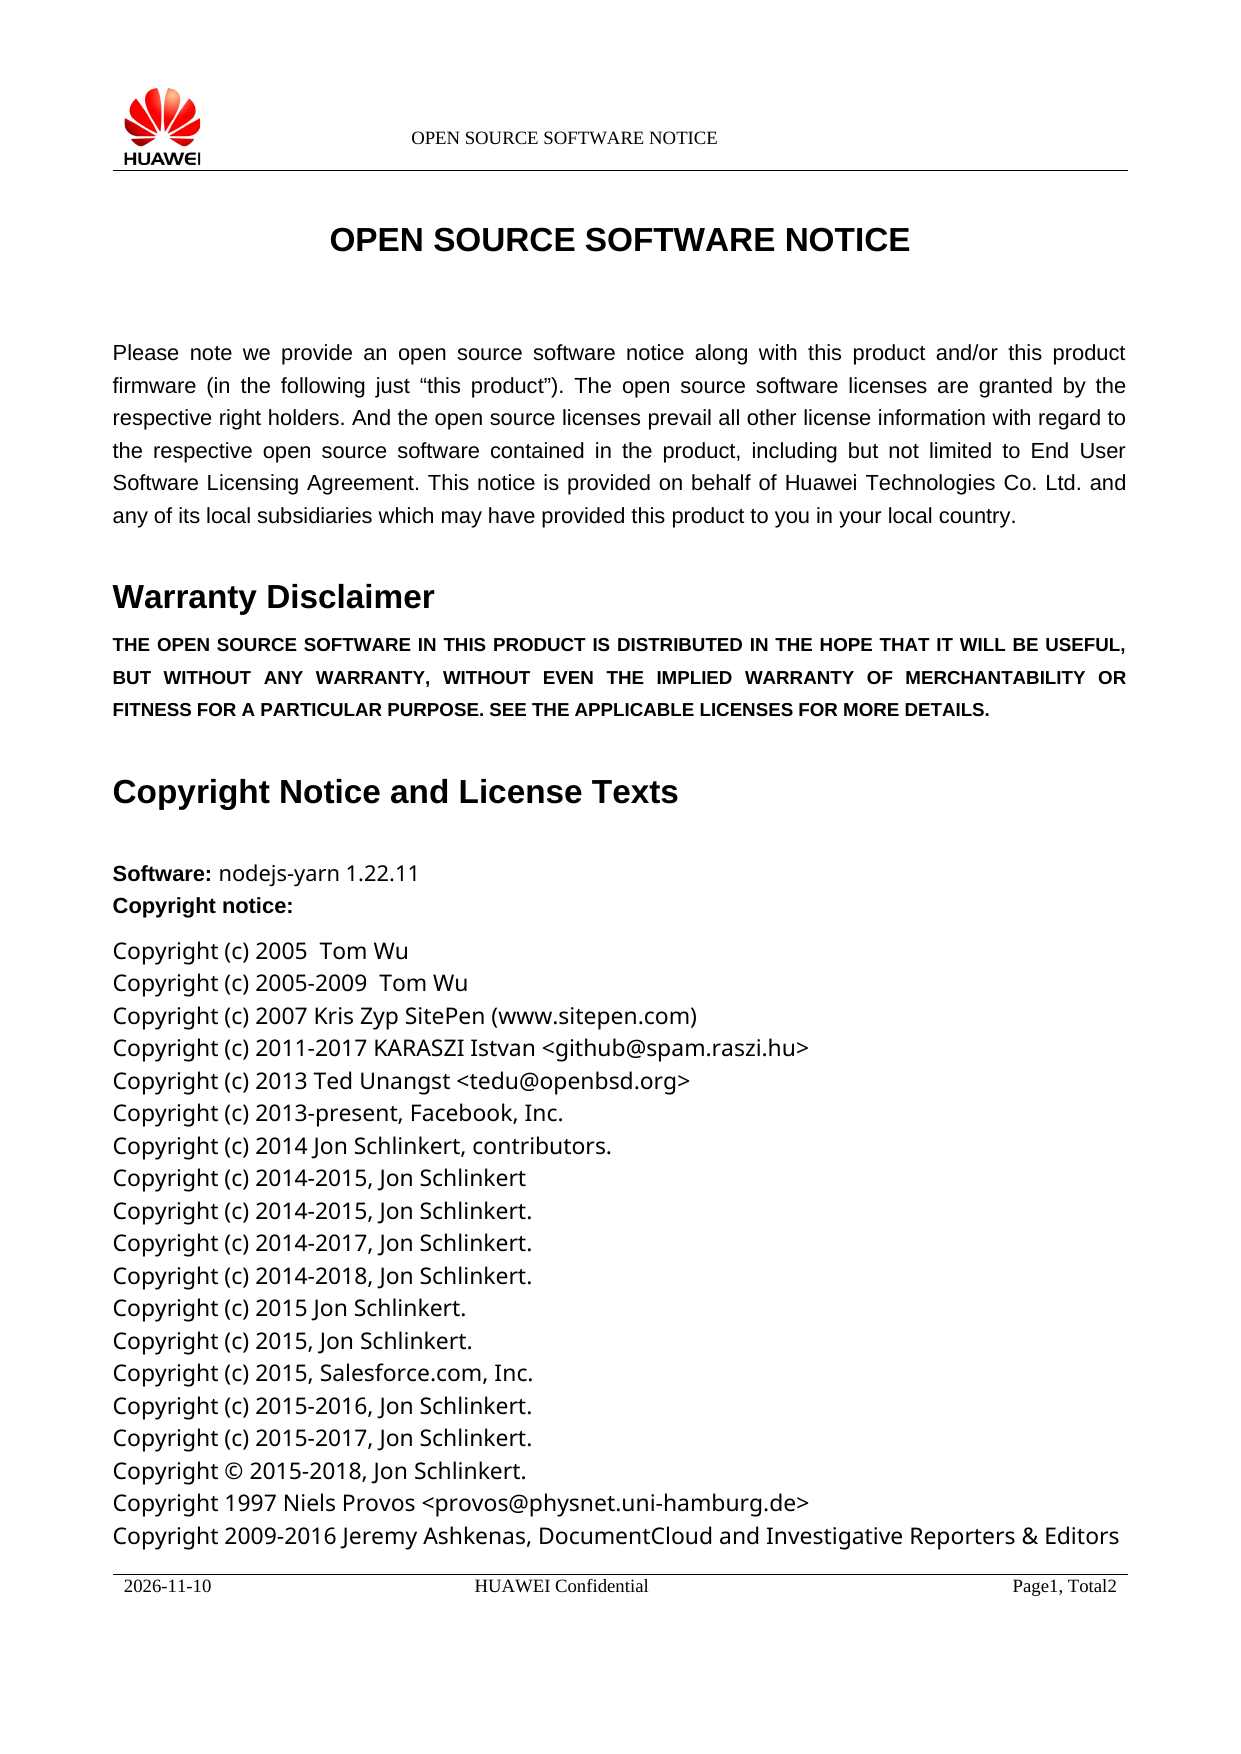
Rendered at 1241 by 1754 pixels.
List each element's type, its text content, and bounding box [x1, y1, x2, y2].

text Copyright (c) 2005 Tom Wu [112, 934, 1128, 966]
text Warranty Disclaimer [112, 564, 1128, 629]
text Copyright (c) 2015-2017, Jon Schlinkert. [112, 1421, 1128, 1454]
text Copyright (c) 2015, Salesforce.com, Inc. [112, 1356, 1128, 1389]
text Copyright notice: [112, 889, 1128, 921]
text Copyright Notice and License Texts [112, 759, 1128, 824]
text Copyright (c) 2013-present, Facebook, Inc. [112, 1096, 1128, 1129]
text OPEN SOURCE SOFTWARE NOTICE [112, 206, 1128, 271]
text Copyright 1997 Niels Provos <provos@physnet.uni-hamburg.de> [112, 1486, 1128, 1519]
text Copyright (c) 2015 Jon Schlinkert. [112, 1291, 1128, 1324]
text The open source software in this product is distributed in the hope that it will be useful, but WITHOUT ANY WARRANTY, without even the implied warranty of MERCHANTABILITY or FITNESS FOR A PARTICULAR PURPOSE. See the applicable licenses for more details. [112, 629, 1128, 726]
text Copyright (c) 2014-2015, Jon Schlinkert. [112, 1194, 1128, 1226]
text Copyright (c) 2011-2017 KARASZI Istvan <github@spam.raszi.hu> [112, 1031, 1128, 1064]
text Copyright (c) 2013 Ted Unangst <tedu@openbsd.org> [112, 1064, 1128, 1096]
text Copyright 2009-2016 Jeremy Ashkenas, DocumentCloud and Investigative Reporters & Editors [112, 1519, 1128, 1551]
text Copyright (c) 2014 Jon Schlinkert, contributors. [112, 1129, 1128, 1161]
title Software: nodejs-yarn 1.22.11 [112, 856, 1128, 889]
picture [124, 88, 201, 165]
text Copyright (c) 2015-2016, Jon Schlinkert. [112, 1389, 1128, 1421]
text Copyright (c) 2014-2018, Jon Schlinkert. [112, 1259, 1128, 1291]
text Please note we provide an open source software notice along with this product and/or this product firmware (in the following just “this product”). The open source software licenses are granted by the respective right holders. And the open source licenses prevail all other license information with regard to the respective open source software contained in the product, including but not limited to End User Software Licensing Agreement. This notice is provided on behalf of Huawei Technologies Co. Ltd. and any of its local subsidiaries which may have provided this product to you in your local country. [112, 336, 1128, 531]
text Copyright (c) 2015, Jon Schlinkert. [112, 1324, 1128, 1356]
text Copyright (c) 2014-2017, Jon Schlinkert. [112, 1226, 1128, 1259]
text Copyright (c) 2007 Kris Zyp SitePen (www.sitepen.com) [112, 999, 1128, 1031]
text Copyright © 2015-2018, Jon Schlinkert. [112, 1454, 1128, 1486]
text Copyright (c) 2014-2015, Jon Schlinkert [112, 1161, 1128, 1194]
text Copyright (c) 2005-2009 Tom Wu [112, 966, 1128, 999]
